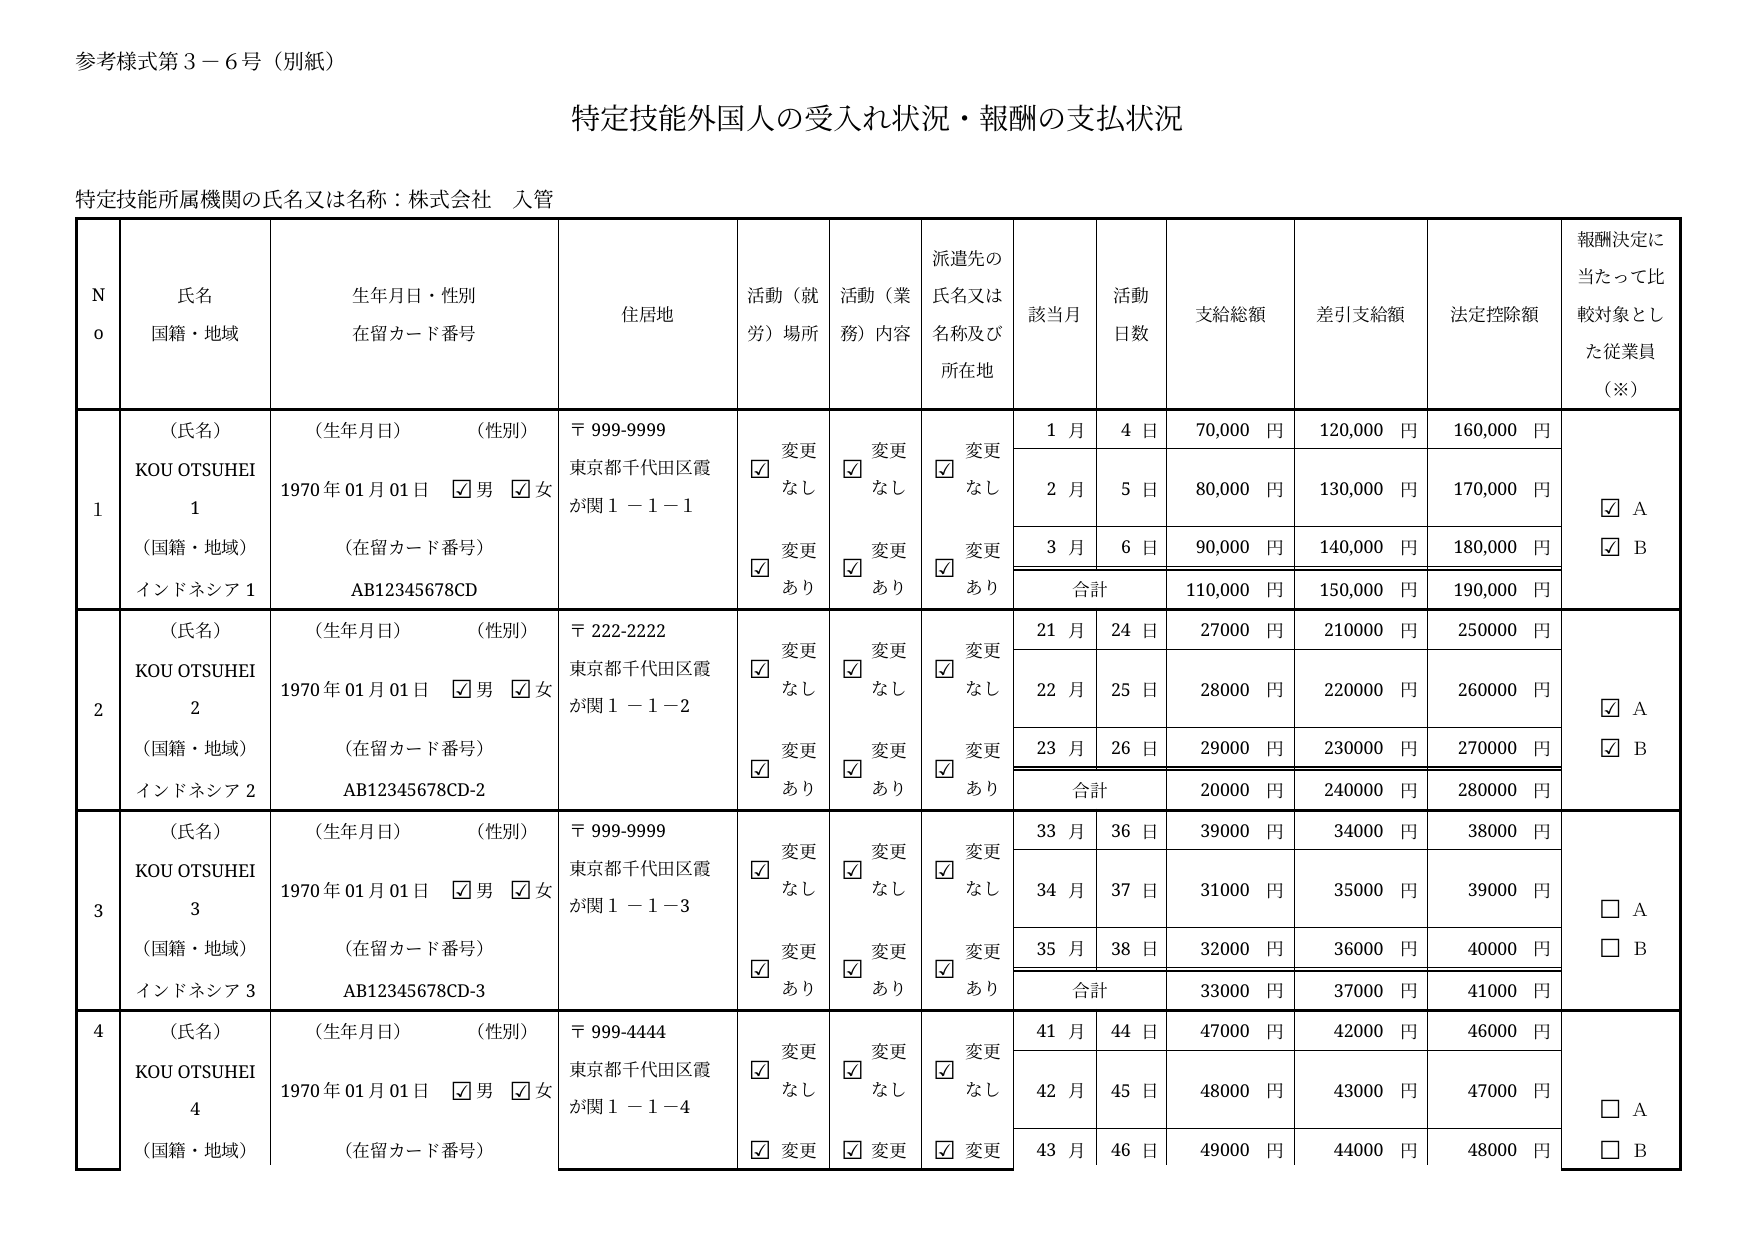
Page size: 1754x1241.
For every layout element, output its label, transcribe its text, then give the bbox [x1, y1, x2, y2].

table_cell ☑ [830, 927, 857, 1009]
table_cell 円 [1250, 728, 1294, 766]
table_cell 1970年01月01日 [271, 1050, 447, 1128]
table_cell 月 [1056, 812, 1096, 849]
table_cell （氏名） [121, 1012, 270, 1049]
table_cell ☑ [830, 727, 857, 808]
table_cell 70,000 [1167, 411, 1249, 448]
table_cell 円 [1383, 1051, 1427, 1128]
table_cell 41000 [1428, 972, 1517, 1009]
table_cell 円 [1383, 850, 1427, 927]
table_cell ☑ [830, 611, 857, 727]
table_cell 円 [1383, 611, 1427, 648]
table_cell 変更 なし [857, 1012, 921, 1128]
table_cell 変更 なし [769, 812, 829, 927]
table_cell 43000 [1295, 1051, 1383, 1128]
table_cell 変更 なし [953, 611, 1013, 727]
table_cell 円 [1517, 972, 1561, 1009]
table_cell 月 [1056, 449, 1096, 526]
table_cell 円 [1517, 850, 1561, 927]
table_cell ☑ [922, 927, 952, 1009]
table_cell 日 [1131, 449, 1166, 526]
table_cell 円 [1383, 928, 1427, 967]
table_cell 〒 999-9999 東京都千代田区霞が関１ －１－１ [559, 411, 737, 608]
table_cell ☑ [447, 448, 476, 526]
table_cell 37000 [1295, 972, 1383, 1009]
table_cell 3 [78, 812, 119, 1009]
table_header 活動（就労）場所 [738, 220, 829, 407]
table_cell 〒 222-2222 東京都千代田区霞が関１ －１－2 [559, 611, 737, 808]
table_cell 2 [78, 611, 119, 808]
table_cell ☑ [922, 1012, 952, 1128]
table_cell 円 [1383, 527, 1427, 566]
table_cell 47000 [1167, 1012, 1249, 1049]
table_cell 円 [1517, 1129, 1561, 1168]
table_cell 女 [535, 649, 558, 727]
table_header 活動 日数 [1097, 220, 1166, 407]
table_cell 円 [1383, 771, 1427, 808]
table_cell 240000 [1295, 771, 1383, 808]
table_cell 男 [476, 849, 506, 927]
table_cell 変更 なし [953, 1012, 1013, 1128]
table_cell 270000 [1428, 728, 1517, 766]
table_cell ☑ [1562, 411, 1621, 526]
table_cell 男 [476, 1050, 506, 1128]
table_cell ☑ [738, 727, 769, 808]
table_cell 変更 なし [953, 812, 1013, 927]
table_cell Ａ [1621, 1012, 1679, 1128]
table_cell 日 [1131, 650, 1166, 727]
text 特定技能所属機関の氏名又は名称：株式会社 入管 [75, 179, 1679, 217]
table_cell 変更 なし [769, 1012, 829, 1128]
table_cell ☑ [738, 1012, 769, 1128]
table_cell 日 [1131, 850, 1166, 927]
table_cell 円 [1250, 571, 1294, 608]
table_cell 日 [1131, 527, 1166, 566]
table_cell ☑ [738, 927, 769, 1009]
table_cell AB12345678CD [271, 566, 558, 608]
table_cell （国籍・地域） [121, 1128, 270, 1168]
table_cell 29000 [1167, 728, 1249, 766]
table_cell 210000 [1295, 611, 1383, 648]
table_cell 48000 [1167, 1051, 1249, 1128]
table_cell 1970年01月01日 [271, 849, 447, 927]
table_cell 円 [1517, 1051, 1561, 1128]
table_cell （国籍・地域） [121, 927, 270, 967]
table_cell ☐ [1562, 927, 1621, 1009]
table_cell 円 [1383, 449, 1427, 526]
table_cell Ｂ [1621, 1128, 1679, 1168]
table_header 報酬決定に当たって比較対象とした従業員（※） [1562, 220, 1679, 407]
table_cell 4 [78, 1012, 119, 1168]
table_cell 円 [1250, 1051, 1294, 1128]
table_cell Ｂ [1621, 727, 1679, 808]
table_cell 円 [1250, 449, 1294, 526]
table_cell 25 [1097, 650, 1131, 727]
table_cell 変更 あり [769, 927, 829, 1009]
table_cell 男 [476, 448, 506, 526]
table_cell 2 [1014, 449, 1056, 526]
table_cell 円 [1250, 1012, 1294, 1049]
table_header 支給総額 [1167, 220, 1294, 407]
table_cell 日 [1131, 928, 1166, 967]
table_cell 140,000 [1295, 527, 1383, 566]
table_cell 円 [1383, 1012, 1427, 1049]
table_cell （在留カード番号） [270, 1128, 558, 1168]
table_cell 円 [1250, 771, 1294, 808]
table_cell 130,000 [1295, 449, 1383, 526]
table_cell 〒 999-9999 東京都千代田区霞が関１ －１－3 [559, 812, 737, 1009]
table_cell ☑ [830, 526, 857, 608]
table_cell 変更 あり [857, 927, 921, 1009]
table_cell ☑ [1562, 611, 1621, 727]
table_cell 42000 [1295, 1012, 1383, 1049]
table_cell 35000 [1295, 850, 1383, 927]
table_cell 45 [1097, 1051, 1131, 1128]
table_cell （性別） [447, 611, 558, 648]
table_cell 月 [1056, 527, 1096, 566]
table_cell インドネシア 3 [121, 967, 270, 1009]
text 特定技能外国人の受入れ状況・報酬の支払状況 [75, 79, 1679, 154]
table_cell 47000 [1428, 1051, 1517, 1128]
table_cell 円 [1250, 972, 1294, 1009]
table_cell 月 [1056, 1051, 1096, 1128]
table_cell ☑ [506, 649, 535, 727]
table_header 活動（業務）内容 [830, 220, 921, 407]
table_cell ☑ [738, 812, 769, 927]
table_cell 40000 [1428, 928, 1517, 967]
table_header 差引支給額 [1295, 220, 1427, 407]
table_cell 円 [1383, 571, 1427, 608]
table_cell 34000 [1295, 812, 1383, 849]
table_cell 33000 [1167, 972, 1249, 1009]
table_cell （国籍・地域） [121, 727, 270, 766]
table_cell 6 [1097, 527, 1131, 566]
table_cell （性別） [447, 411, 558, 448]
table_cell （国籍・地域） [121, 526, 270, 566]
table_cell 日 [1131, 1051, 1166, 1128]
table_cell 円 [1517, 728, 1561, 766]
table_header 氏名 国籍・地域 [121, 220, 270, 407]
table_cell ☑ [447, 649, 476, 727]
table_cell 35 [1014, 928, 1056, 967]
table_cell （生年月日） [271, 611, 447, 648]
text 参考様式第３－６号（別紙） [75, 42, 1679, 79]
table_cell 34 [1014, 850, 1056, 927]
table_cell ☑ [506, 448, 535, 526]
table_cell 円 [1383, 1129, 1428, 1168]
table_header 生年月日・性別 在留カード番号 [271, 220, 558, 407]
table_cell 変更 なし [857, 411, 921, 526]
table_cell 38000 [1428, 812, 1517, 849]
table_cell ☑ [506, 849, 535, 927]
table_cell ☑ [506, 1050, 535, 1128]
table_cell 220000 [1295, 650, 1383, 727]
table_cell 円 [1383, 972, 1427, 1009]
table_cell 円 [1383, 812, 1427, 849]
table_cell 円 [1383, 728, 1427, 766]
table_cell 1970年01月01日 [271, 649, 447, 727]
table_cell 変更 あり [769, 727, 829, 808]
table_cell 20000 [1167, 771, 1249, 808]
table_cell 女 [535, 849, 558, 927]
table_cell 月 [1056, 850, 1096, 927]
table_cell AB12345678CD-3 [271, 967, 558, 1009]
table_cell 変更 なし [953, 411, 1013, 526]
table_cell 38 [1097, 928, 1131, 967]
table_cell 39000 [1428, 850, 1517, 927]
table_cell 22 [1014, 650, 1056, 727]
table_cell 250000 [1428, 611, 1517, 648]
table_cell ☐ [1562, 1128, 1621, 1168]
table_cell 5 [1097, 449, 1131, 526]
table_cell 190,000 [1428, 571, 1517, 608]
table_cell KOU OTSUHEI 4 [121, 1050, 270, 1128]
table_cell 変更 あり [769, 1128, 829, 1168]
table_cell 46000 [1428, 1012, 1517, 1049]
table_cell 42 [1014, 1051, 1056, 1128]
table_cell 44 [1097, 1012, 1131, 1049]
table_cell 円 [1250, 411, 1294, 448]
table_cell （氏名） [121, 611, 270, 648]
table_cell 円 [1250, 812, 1294, 849]
table_cell 男 [476, 649, 506, 727]
table_cell 変更 あり [857, 727, 921, 808]
table_cell 円 [1250, 650, 1294, 727]
table_cell 21 [1014, 611, 1056, 648]
table_cell 170,000 [1428, 449, 1517, 526]
table_cell ☑ [922, 526, 952, 608]
table_cell 月 [1056, 611, 1096, 648]
table_cell （性別） [447, 1012, 558, 1049]
table_cell 月 [1056, 1129, 1096, 1168]
table_cell ☑ [738, 526, 769, 608]
table_cell 円 [1517, 611, 1561, 648]
table_cell 27000 [1167, 611, 1249, 648]
table_cell 31000 [1167, 850, 1249, 927]
table_cell 円 [1250, 850, 1294, 927]
table_cell 円 [1517, 812, 1561, 849]
table_cell ☑ [447, 849, 476, 927]
table_cell 37 [1097, 850, 1131, 927]
table_cell Ａ [1621, 812, 1679, 927]
table_cell 月 [1056, 728, 1096, 766]
table_header No [78, 220, 119, 407]
table_cell （性別） [447, 812, 558, 849]
table_cell 32000 [1167, 928, 1249, 967]
table_cell 月 [1056, 928, 1096, 967]
table_cell KOU OTSUHEI 3 [121, 849, 270, 927]
table_cell ☑ [738, 1128, 769, 1168]
table_cell 90,000 [1167, 527, 1249, 566]
table_cell 36000 [1295, 928, 1383, 967]
table_cell ☑ [922, 1128, 952, 1168]
table_cell 日 [1131, 1129, 1166, 1168]
table_cell 変更 なし [769, 611, 829, 727]
table_cell ☑ [830, 1128, 857, 1168]
table_cell ☑ [1562, 526, 1621, 608]
table_cell インドネシア 2 [121, 766, 270, 808]
table_cell AB12345678CD-2 [271, 766, 558, 808]
table_cell 円 [1383, 411, 1427, 448]
table_cell Ａ [1621, 611, 1679, 727]
table_cell 変更 なし [769, 411, 829, 526]
table_cell 日 [1131, 411, 1166, 448]
table_cell 41 [1014, 1012, 1056, 1049]
table_cell 変更 なし [857, 812, 921, 927]
table_cell 150,000 [1295, 571, 1383, 608]
table_cell 49000 [1166, 1129, 1249, 1168]
table_cell 24 [1097, 611, 1131, 648]
table_cell ☑ [922, 611, 952, 727]
table_cell ☑ [922, 812, 952, 927]
table_cell （氏名） [121, 812, 270, 849]
table_cell Ａ [1621, 411, 1679, 526]
table_cell 変更 あり [769, 526, 829, 608]
table_cell 日 [1131, 1012, 1166, 1049]
table_cell 43 [1014, 1129, 1056, 1168]
table_cell 月 [1056, 1012, 1096, 1049]
table_cell 日 [1131, 611, 1166, 648]
table_cell 円 [1250, 527, 1294, 566]
table_cell 月 [1056, 411, 1096, 448]
table_cell 44000 [1294, 1129, 1383, 1168]
table_cell 女 [535, 448, 558, 526]
table_cell 33 [1014, 812, 1056, 849]
table_cell ☐ [1562, 812, 1621, 927]
table_cell 合計 [1014, 972, 1166, 1009]
table_cell 110,000 [1167, 571, 1249, 608]
table_cell ☑ [447, 1050, 476, 1128]
table_cell １ [78, 411, 119, 608]
table_cell （生年月日） [271, 411, 447, 448]
table_cell ☑ [830, 1012, 857, 1128]
table_cell Ｂ [1621, 927, 1679, 1009]
table_header 法定控除額 [1428, 220, 1561, 407]
table_cell （在留カード番号） [271, 727, 558, 766]
table_cell 円 [1517, 928, 1561, 967]
table_cell 26 [1097, 728, 1131, 766]
table_cell 280000 [1428, 771, 1517, 808]
table_cell 変更 あり [857, 526, 921, 608]
table_cell 28000 [1167, 650, 1249, 727]
table_cell KOU OTSUHEI 1 [121, 448, 270, 526]
table_cell 260000 [1428, 650, 1517, 727]
table_cell 変更 あり [953, 526, 1013, 608]
table_cell 円 [1517, 571, 1561, 608]
table_cell 円 [1517, 771, 1561, 808]
table_cell 39000 [1167, 812, 1249, 849]
table_cell Ｂ [1621, 526, 1679, 608]
table_cell 180,000 [1428, 527, 1517, 566]
table_cell 120,000 [1295, 411, 1383, 448]
table_cell 変更 あり [953, 927, 1013, 1009]
table_cell 変更 なし [857, 611, 921, 727]
table_cell KOU OTSUHEI 2 [121, 649, 270, 727]
table_cell （氏名） [121, 411, 270, 448]
table_cell 160,000 [1428, 411, 1517, 448]
table_cell 23 [1014, 728, 1056, 766]
table_cell ☑ [830, 411, 857, 526]
table_cell 月 [1056, 650, 1096, 727]
table_cell 円 [1250, 928, 1294, 967]
table_cell （生年月日） [271, 1012, 447, 1049]
table_cell 円 [1517, 527, 1561, 566]
table_cell 36 [1097, 812, 1131, 849]
table_cell ☑ [738, 411, 769, 526]
table_cell 合計 [1014, 771, 1166, 808]
table_cell 〒 999-4444 東京都千代田区霞が関１ －１－4 [559, 1012, 737, 1168]
table_cell 円 [1250, 611, 1294, 648]
table_header 該当月 [1014, 220, 1096, 407]
table_cell 変更 あり [953, 727, 1013, 808]
table_cell 80,000 [1167, 449, 1249, 526]
table_cell ☑ [922, 727, 952, 808]
table_cell （生年月日） [271, 812, 447, 849]
table_cell 1 [1014, 411, 1056, 448]
table_cell 48000 [1428, 1129, 1517, 1168]
table_cell 変更 あり [857, 1128, 921, 1168]
table_cell 日 [1131, 728, 1166, 766]
table_cell 3 [1014, 527, 1056, 566]
table_cell 円 [1517, 650, 1561, 727]
table_cell ☑ [830, 812, 857, 927]
table_cell （在留カード番号） [271, 927, 558, 967]
table_cell 変更 あり [953, 1128, 1013, 1168]
table_cell 1970年01月01日 [271, 448, 447, 526]
table_cell 円 [1517, 411, 1561, 448]
table_cell インドネシア 1 [121, 566, 270, 608]
table_cell ☑ [922, 411, 952, 526]
table_cell 女 [535, 1050, 558, 1128]
table_cell ☑ [738, 611, 769, 727]
table_cell 4 [1097, 411, 1131, 448]
table_cell 46 [1096, 1129, 1131, 1168]
table_cell 円 [1383, 650, 1427, 727]
table_cell ☐ [1562, 1012, 1621, 1128]
table_cell 合計 [1014, 571, 1166, 608]
table_cell 円 [1517, 1012, 1561, 1049]
table_cell 円 [1517, 449, 1561, 526]
table_cell 日 [1131, 812, 1166, 849]
table_cell ☑ [1562, 727, 1621, 808]
table_cell 230000 [1295, 728, 1383, 766]
table_cell （在留カード番号） [271, 526, 558, 566]
table_header 住居地 [559, 220, 737, 407]
table_cell 円 [1250, 1129, 1294, 1168]
table_header 派遣先の氏名又は名称及び所在地 [922, 220, 1013, 407]
